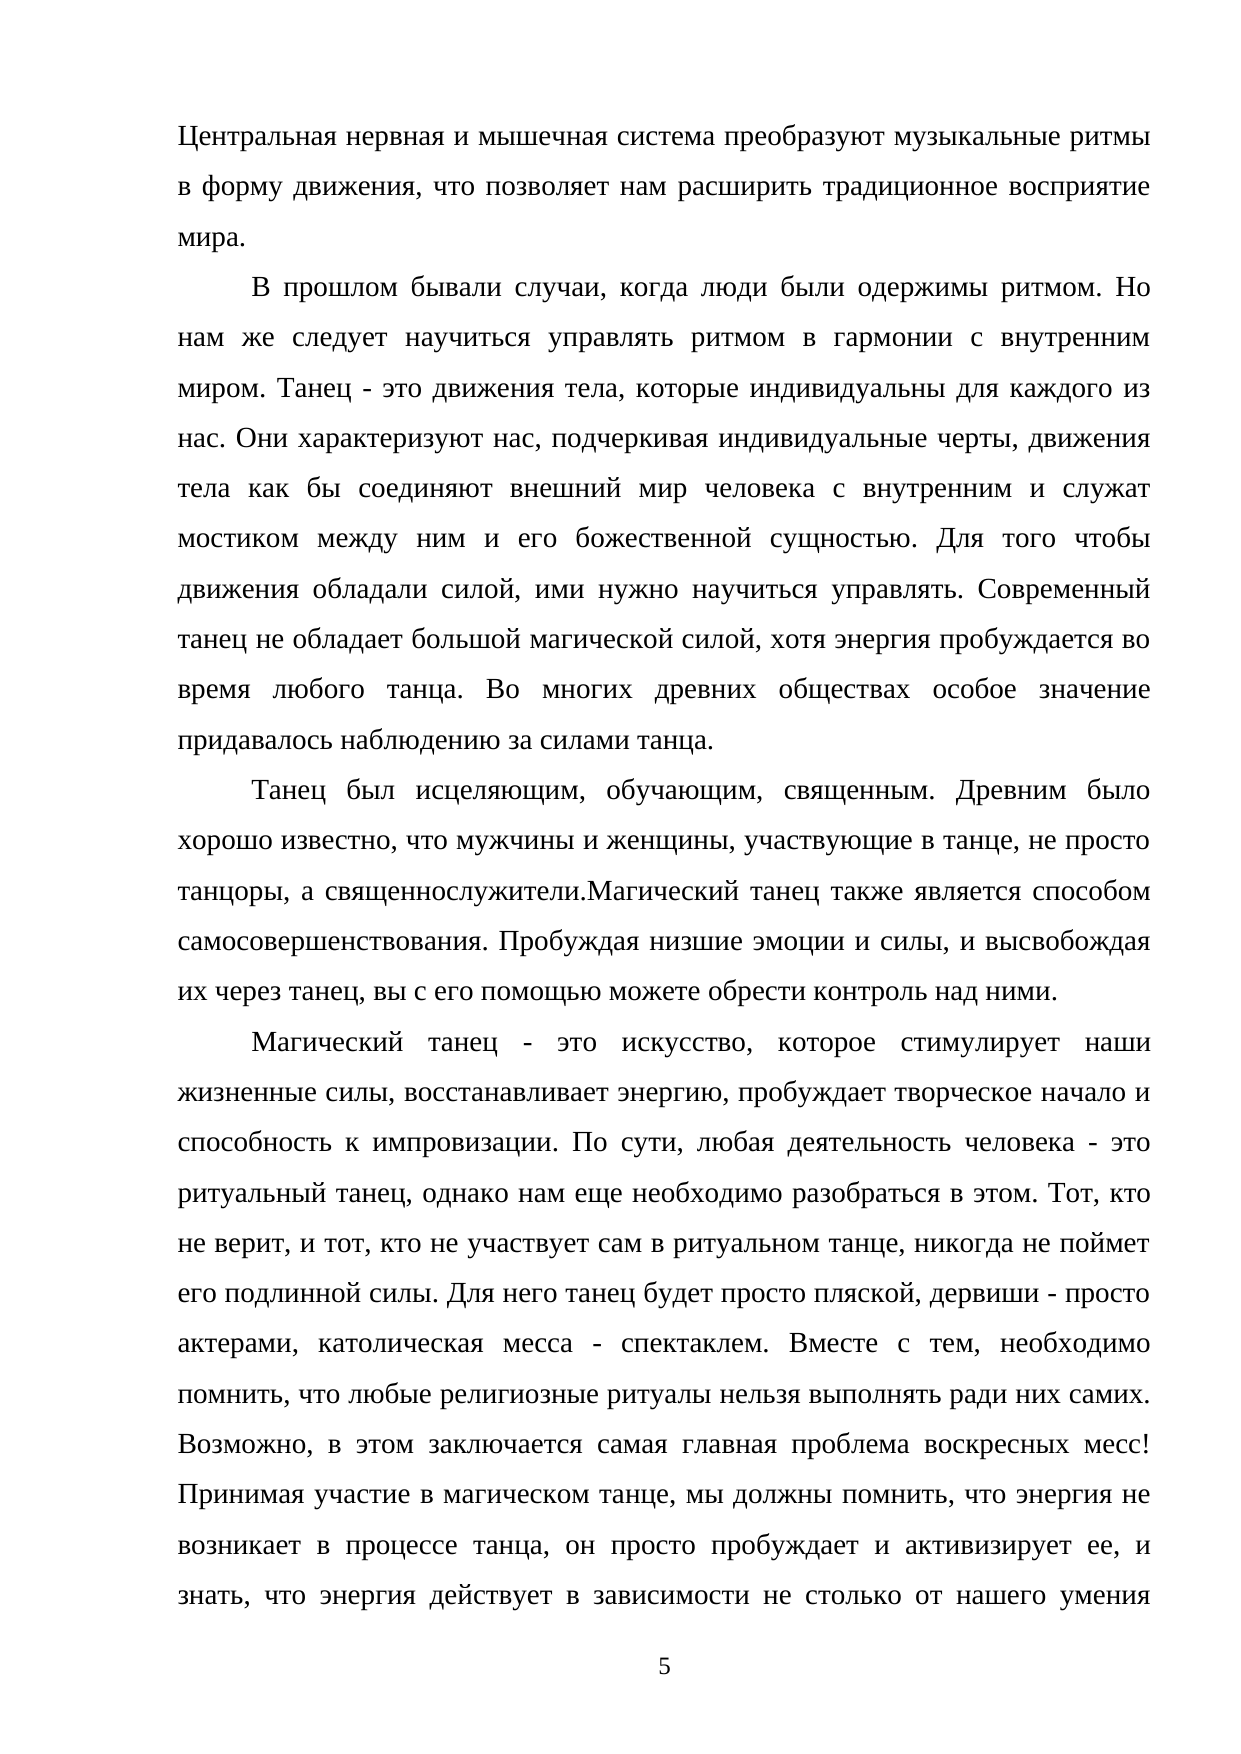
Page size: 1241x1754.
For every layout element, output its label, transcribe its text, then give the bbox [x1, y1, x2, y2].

text В прошлом бывали случаи, когда люди были одержимы ритмом. Но нам же следует научиться управлять ритмом в гармонии с внутренним миром. Танец - это движения тела, которые индивидуальны для каждого из нас. Они характеризуют нас, подчеркивая индивидуальные черты, движения тела как бы соединяют внешний мир человека с внутренним и служат мостиком между ним и его божественной сущностью. Для того чтобы движения обладали силой, ими нужно научиться управлять. Современный танец не обладает большой магической силой, хотя энергия пробуждается во время любого танца. Во многих древних обществах особое значение придавалось наблюдению за силами танца. [177, 269, 1152, 755]
text Танец был исцеляющим, обучающим, священным. Древним было хорошо известно, что мужчины и женщины, участвующие в танце, не просто танцоры, а священнослужители.Магический танец также является способом самосовершенствования. Пробуждая низшие эмоции и силы, и высвобождая их через танец, вы с его помощью можете обрести контроль над ними. [177, 772, 1152, 1007]
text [177, 1024, 1152, 1611]
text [177, 118, 1152, 252]
